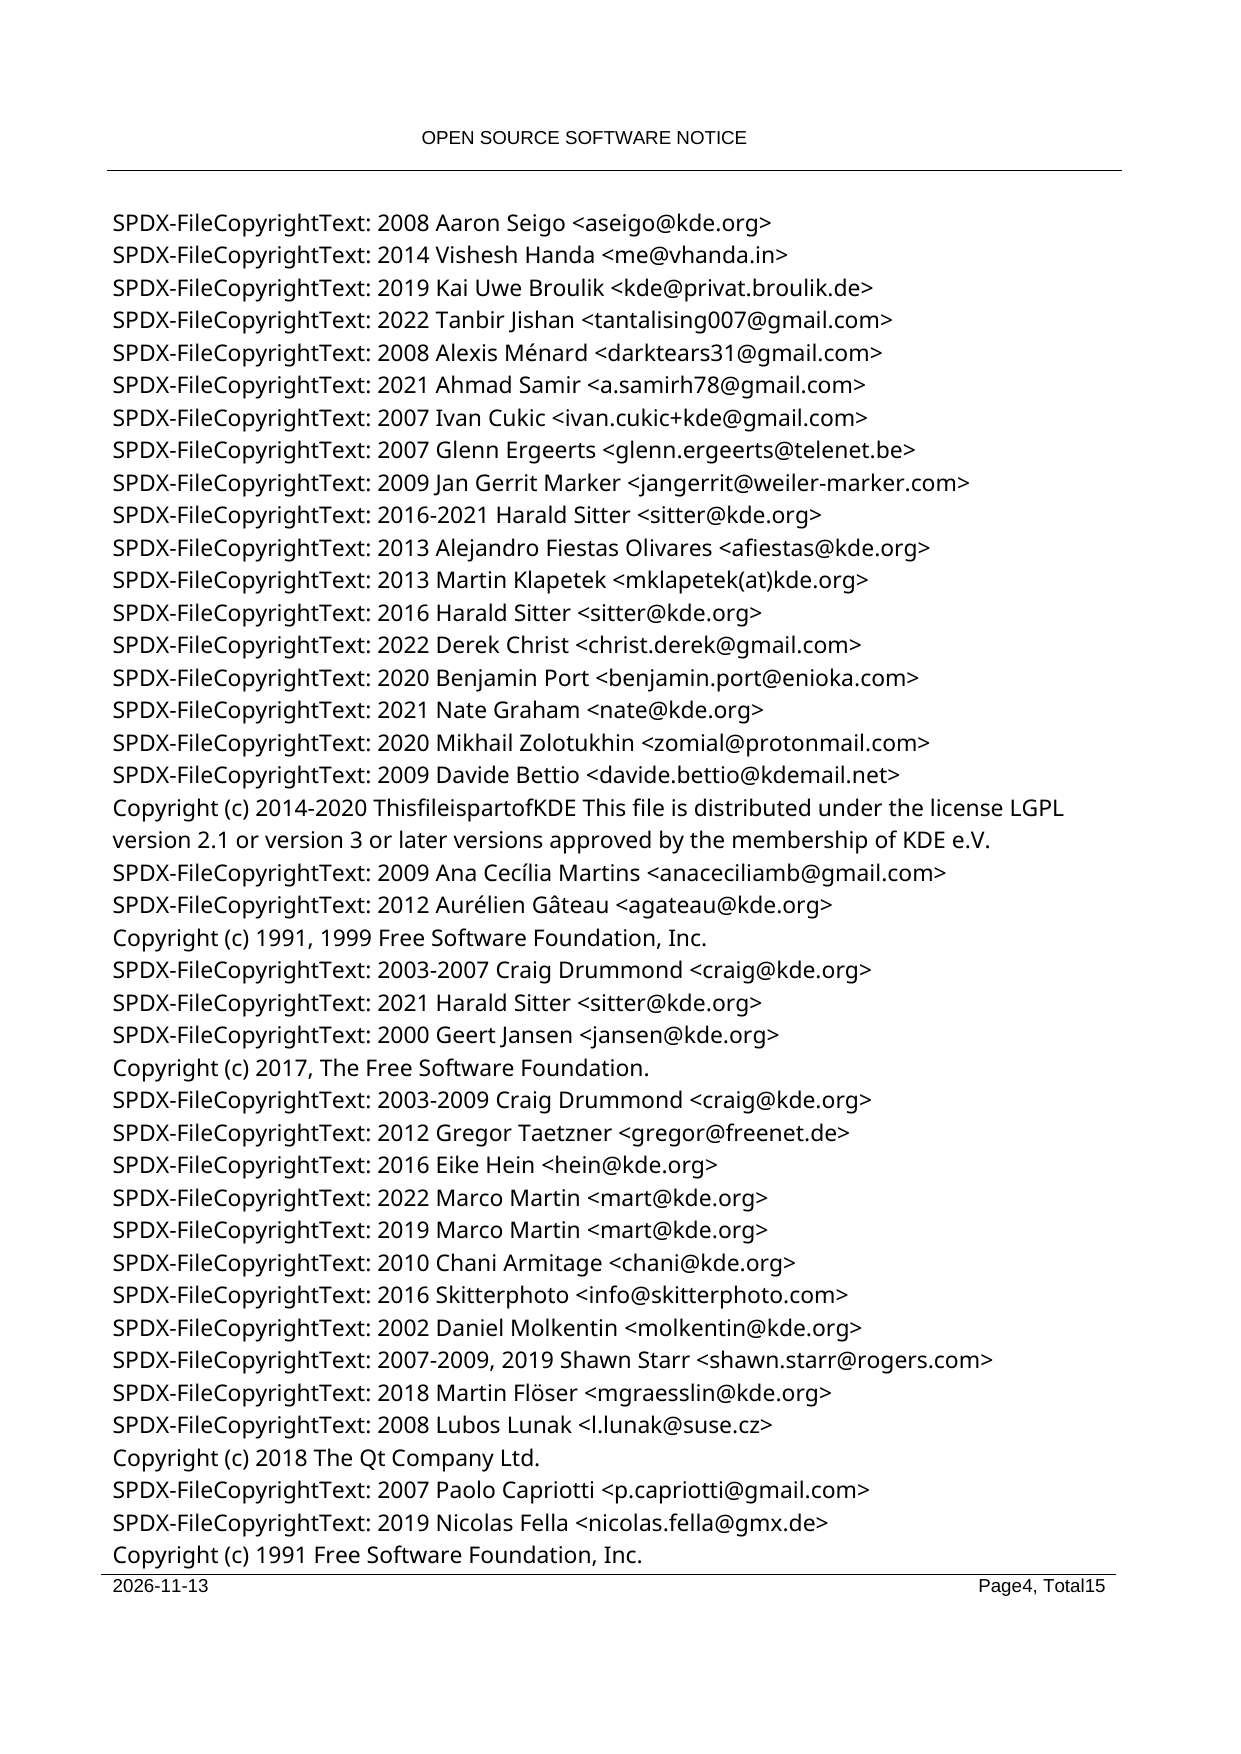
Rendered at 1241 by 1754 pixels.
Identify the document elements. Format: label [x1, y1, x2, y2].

text [112, 206, 1128, 1571]
